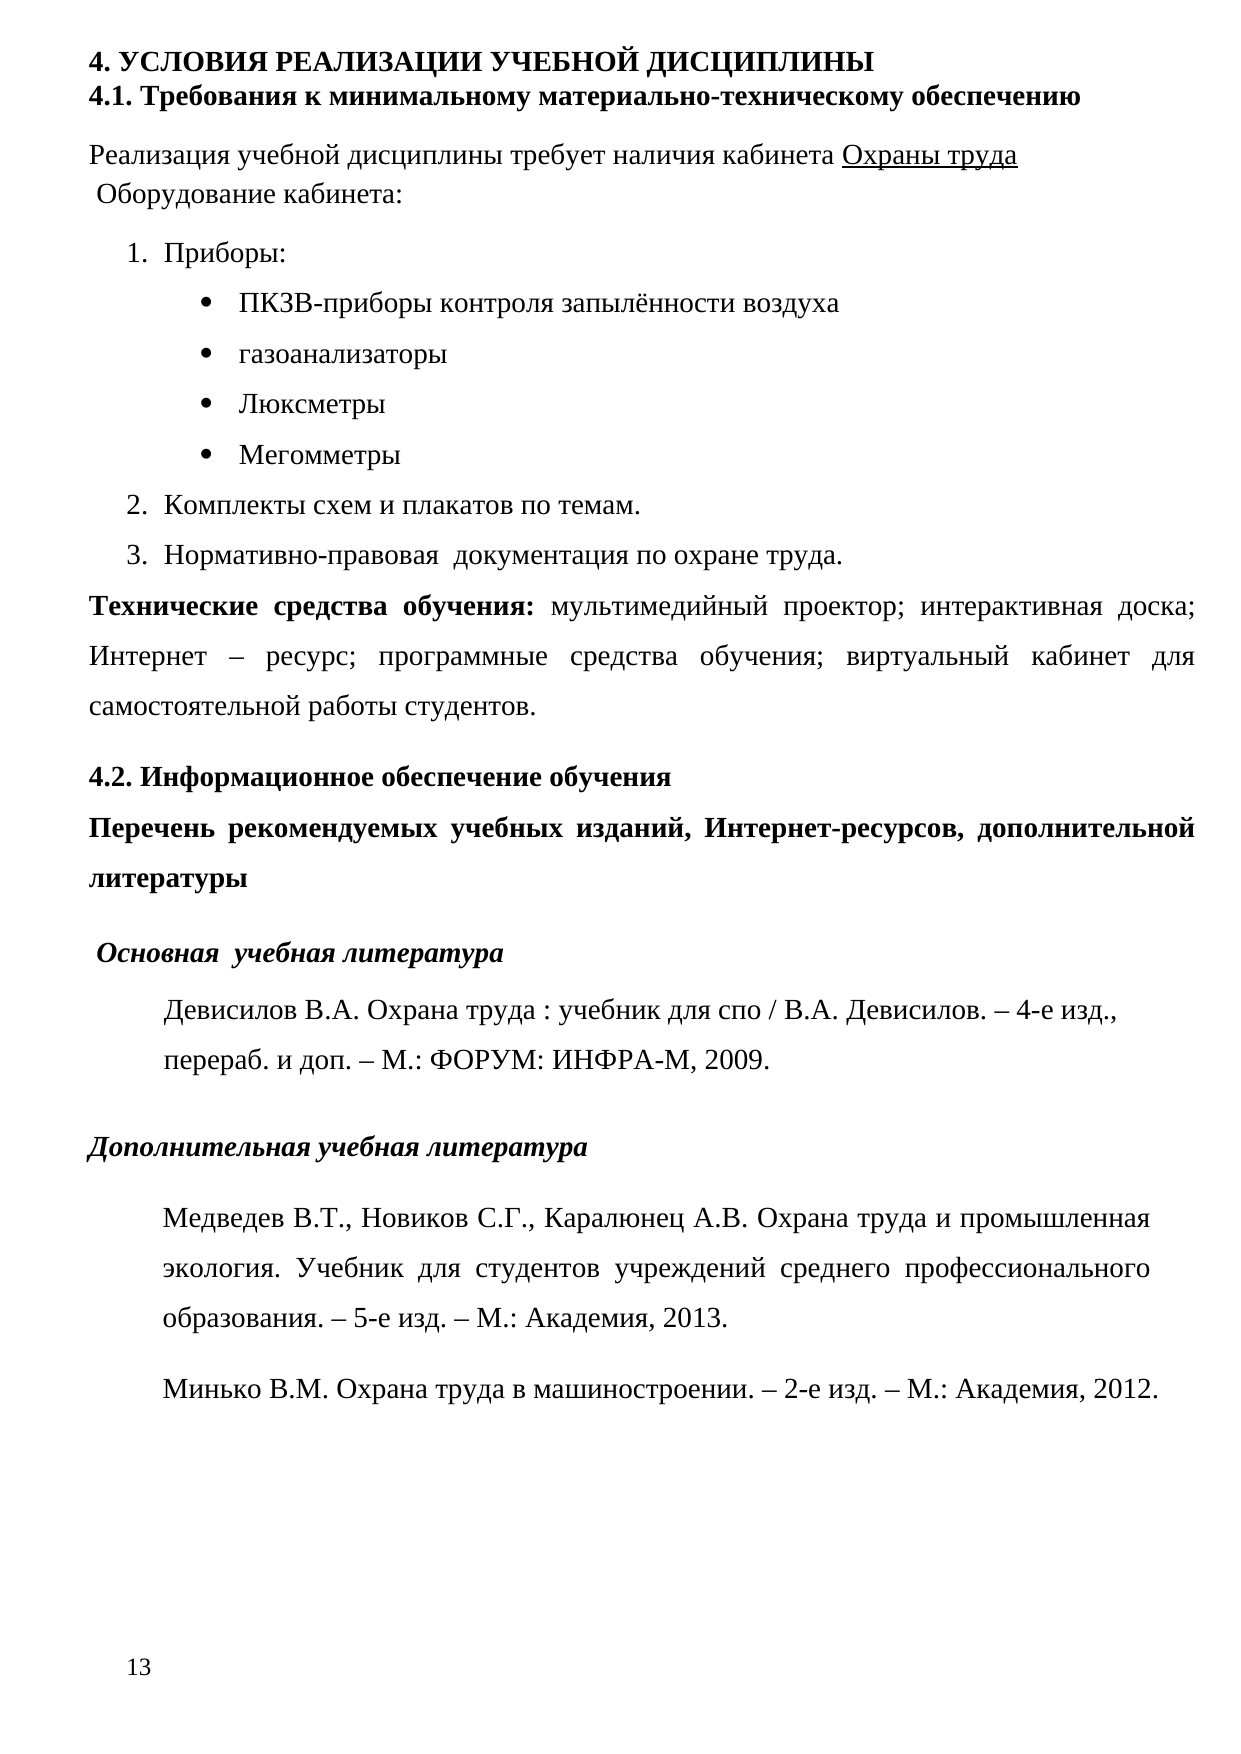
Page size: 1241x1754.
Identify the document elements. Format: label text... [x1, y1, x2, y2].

text Реализация учебной дисциплины требует наличия кабинета Охраны труда [89, 137, 1196, 171]
text Дополнительная учебная литература [89, 1129, 1196, 1162]
list Приборы: [126, 235, 1196, 269]
list Нормативно-правовая документация по охране труда. [126, 537, 1196, 571]
subtitle 4. условия реализации УЧЕБНОЙ дисциплины [89, 44, 1196, 78]
subtitle Основная учебная литература [89, 936, 1196, 969]
list Мегомметры [201, 437, 1196, 470]
list Люксметры [201, 386, 1196, 420]
text Технические средства обучения: мультимедийный проектор; интерактивная доска; Интернет – ресурс; программные средства обучения; виртуальный кабинет для самостоятельной работы студентов. [89, 588, 1196, 722]
subtitle Минько В.М. Охрана труда в машиностроении. – 2-е изд. – М.: Академия, 2012. [162, 1372, 1196, 1405]
subtitle 4.2. Информационное обеспечение обучения [89, 759, 1196, 793]
text Оборудование кабинета: [89, 176, 1196, 209]
text Перечень рекомендуемых учебных изданий, Интернет-ресурсов, дополнительной литературы [89, 810, 1196, 894]
text Девисилов В.А. Охрана труда : учебник для спо / В.А. Девисилов. – 4-е изд., перераб. и доп. – М.: ФОРУМ: ИНФРА-М, 2009. [164, 992, 1196, 1076]
text Медведев В.Т., Новиков С.Г., Каралюнец А.В. Охрана труда и промышленная экология. Учебник для студентов учреждений среднего профессионального образования. – 5-е изд. – М.: Академия, 2013. [162, 1200, 1152, 1334]
list ПКЗВ-приборы контроля запылённости воздуха [201, 286, 1196, 319]
list Комплекты схем и плакатов по темам. [126, 487, 1196, 521]
text 4.1. Требования к минимальному материально-техническому обеспечению [89, 78, 1196, 111]
list газоанализаторы [201, 336, 1196, 369]
